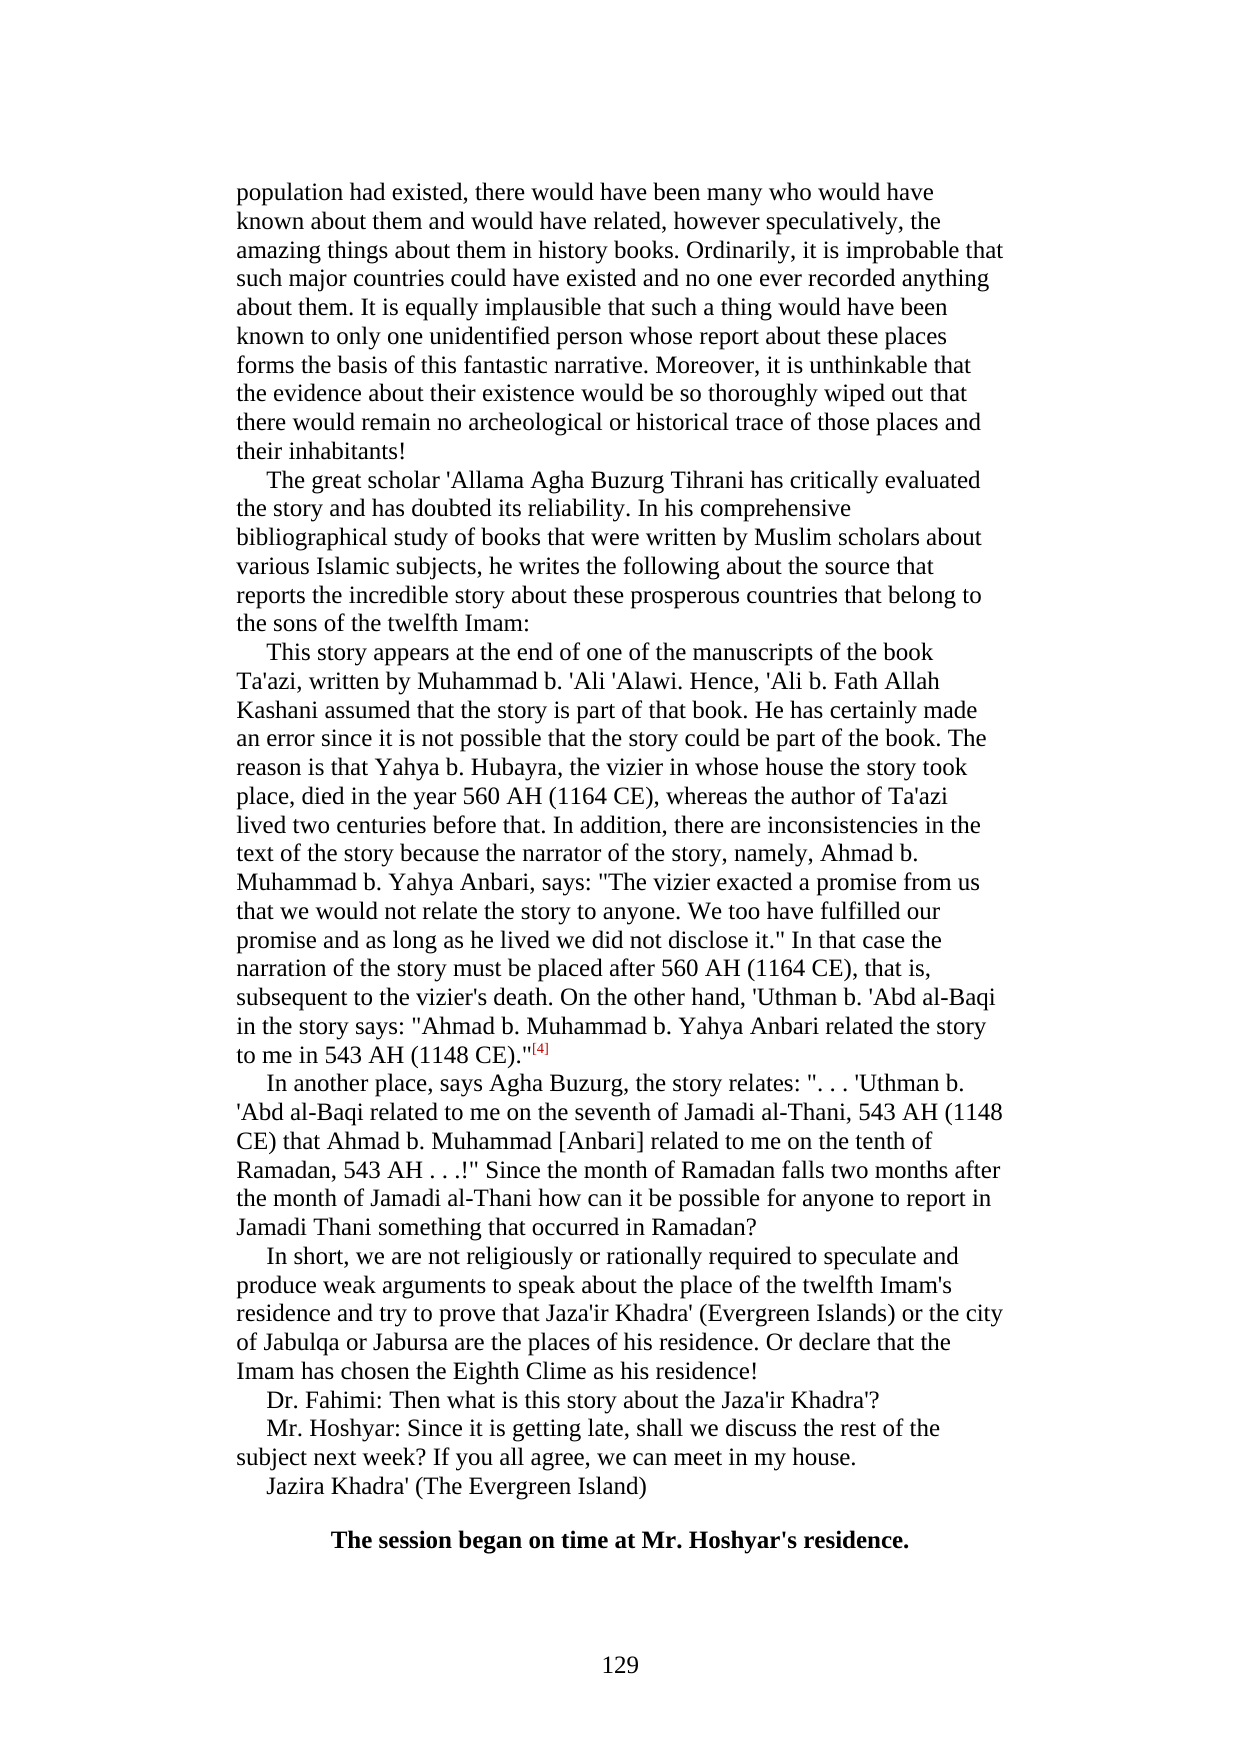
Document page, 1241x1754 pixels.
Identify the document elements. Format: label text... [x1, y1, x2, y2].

text The great scholar 'Allama Agha Buzurg Tihrani has critically evaluated the story and has doubted its reliability. In his comprehensive bibliographical study of books that were written by Muslim scholars about various Islamic subjects, he writes the following about the source that reports the incredible story about these prosperous countries that belong to the sons of the twelfth Imam: [236, 465, 1004, 637]
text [236, 177, 1004, 465]
text The session began on time at Mr. Hoshyar's residence. [236, 1525, 1004, 1553]
text Mr. Hoshyar: Since it is getting late, shall we discuss the rest of the subject next week? If you all agree, we can meet in my house. [236, 1413, 1004, 1471]
text In short, we are not religiously or rationally required to speculate and produce weak arguments to speak about the place of the twelfth Imam's residence and try to prove that Jaza'ir Khadra' (Evergreen Islands) or the city of Jabulqa or Jabursa are the places of his residence. Or declare that the Imam has chosen the Eighth Clime as his residence! [236, 1241, 1004, 1385]
text In another place, says Agha Buzurg, the story relates: ". . . 'Uthman b. 'Abd al-Baqi related to me on the seventh of Jamadi al-Thani, 543 AH (1148 CE) that Ahmad b. Muhammad [Anbari] related to me on the tenth of Ramadan, 543 AH . . .!" Since the month of Ramadan falls two months after the month of Jamadi al-Thani how can it be possible for anyone to report in Jamadi Thani something that occurred in Ramadan? [236, 1068, 1004, 1241]
text Dr. Fahimi: Then what is this story about the Jaza'ir Khadra'? [236, 1385, 1004, 1413]
text Jazira Khadra' (The Evergreen Island) [236, 1471, 1004, 1500]
text This story appears at the end of one of the manuscripts of the book Ta'azi, written by Muhammad b. 'Ali 'Alawi. Hence, 'Ali b. Fath Allah Kashani assumed that the story is part of that book. He has certainly made an error since it is not possible that the story could be part of the book. The reason is that Yahya b. Hubayra, the vizier in whose house the story took place, died in the year 560 AH (1164 CE), whereas the author of Ta'azi lived two centuries before that. In addition, there are inconsistencies in the text of the story because the narrator of the story, namely, Ahmad b. Muhammad b. Yahya Anbari, says: "The vizier exacted a promise from us that we would not relate the story to anyone. We too have fulfilled our promise and as long as he lived we did not disclose it." In that case the narration of the story must be placed after 560 AH (1164 CE), that is, subsequent to the vizier's death. On the other hand, 'Uthman b. 'Abd al-Baqi in the story says: "Ahmad b. Muhammad b. Yahya Anbari related the story to me in 543 AH (1148 CE)."[4] [236, 637, 1004, 1068]
